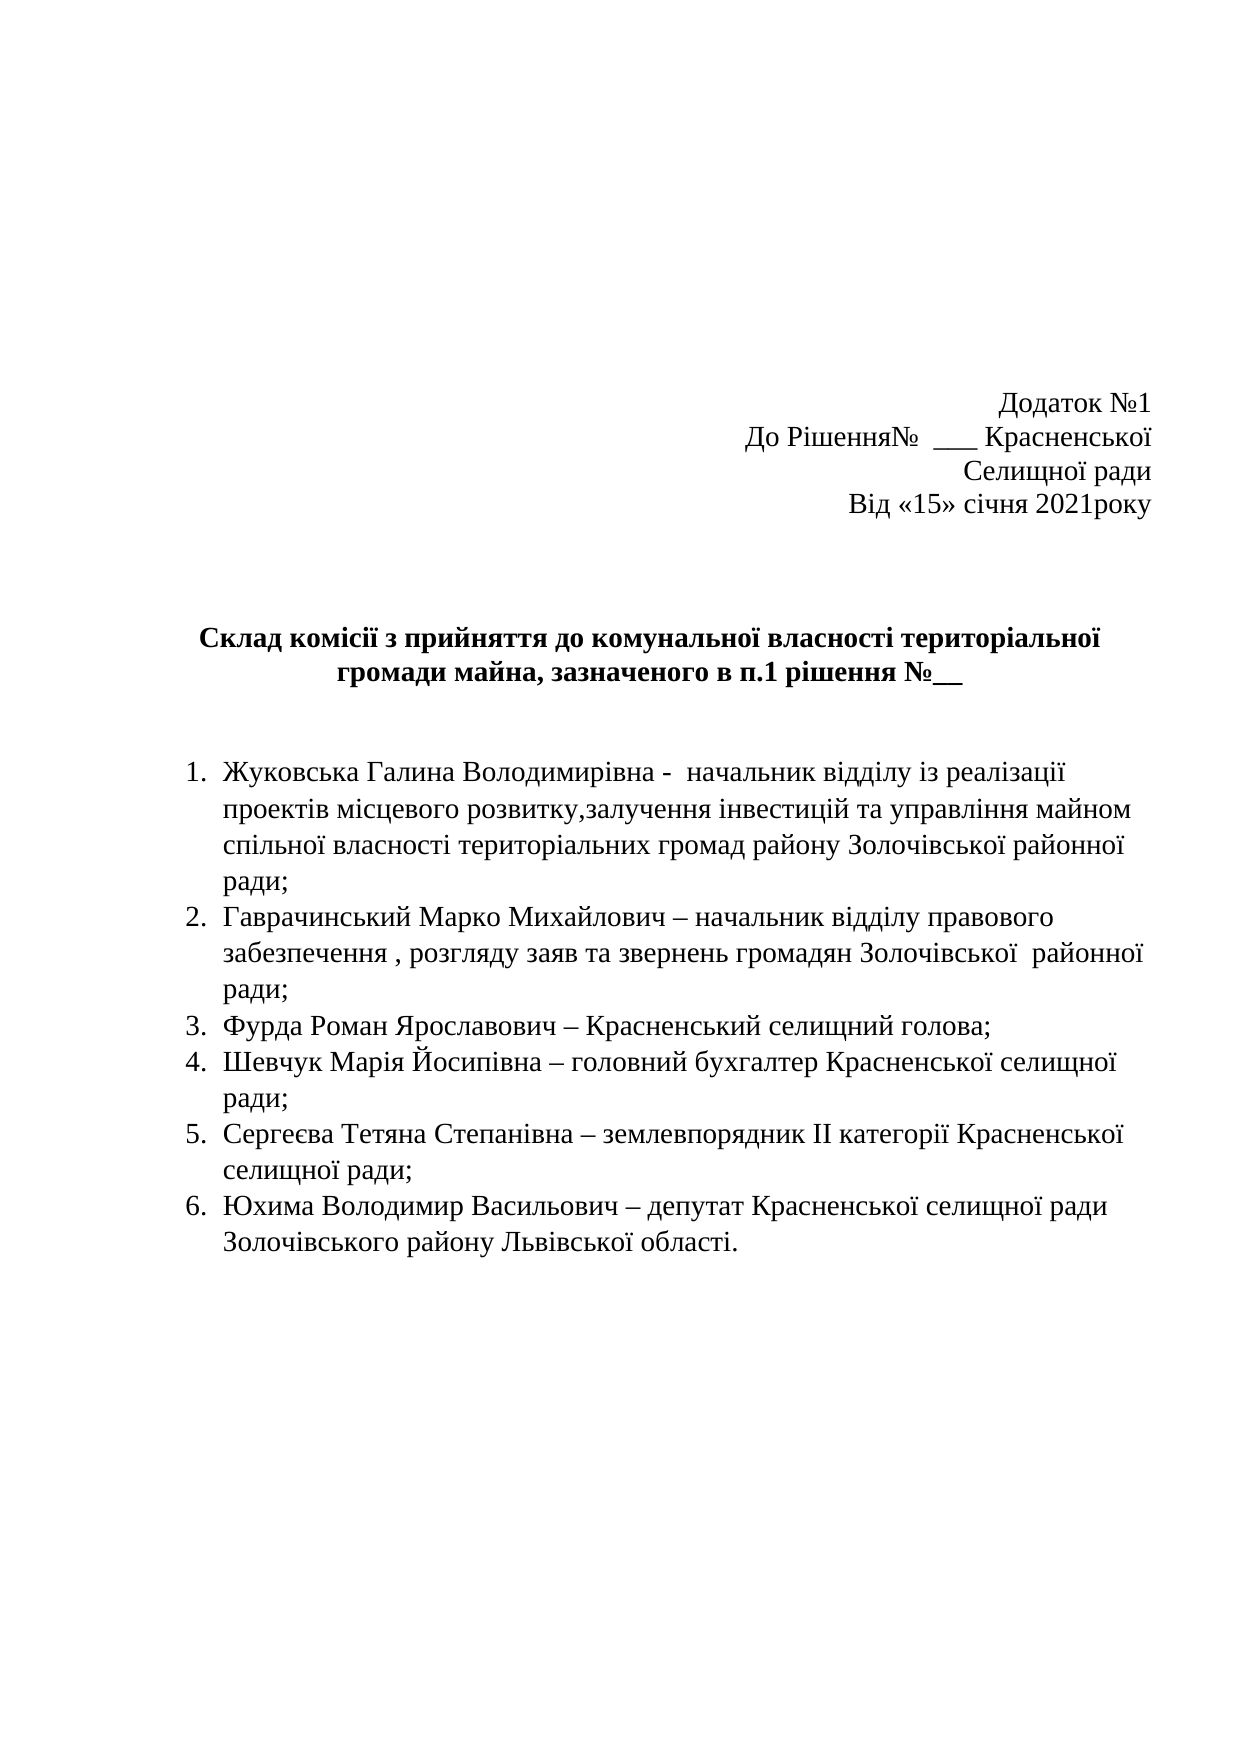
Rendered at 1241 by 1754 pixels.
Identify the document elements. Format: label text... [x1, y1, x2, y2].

list Сергеєва Тетяна Степанівна – землевпорядник ІІ категорії Красненської селищної ради; [185, 1116, 1152, 1186]
text До Рішення№ ___ Красненської [148, 419, 1152, 453]
list Шевчук Марія Йосипівна – головний бухгалтер Красненської селищної ради; [185, 1044, 1152, 1113]
text Селищної ради [148, 453, 1152, 486]
list Гаврачинський Марко Михайлович – начальник відділу правового забезпечення , розгляду заяв та звернень громадян Золочівської районної ради; [185, 899, 1152, 1005]
text Від «15» січня 2021року [148, 486, 1152, 520]
text Склад комісії з прийняття до комунальної власності територіальної громади майна, зазначеного в п.1 рішення №__ [148, 620, 1152, 687]
list Фурда Роман Ярославович – Красненський селищний голова; [185, 1008, 1152, 1041]
text Додаток №1 [148, 386, 1152, 419]
list Жуковська Галина Володимирівна - начальник відділу із реалізації проектів місцевого розвитку,залучення інвестицій та управління майном спільної власності територіальних громад району Золочівської районної ради; [185, 754, 1152, 897]
list Юхима Володимир Васильович – депутат Красненської селищної ради Золочівського району Львівської області. [185, 1188, 1152, 1258]
